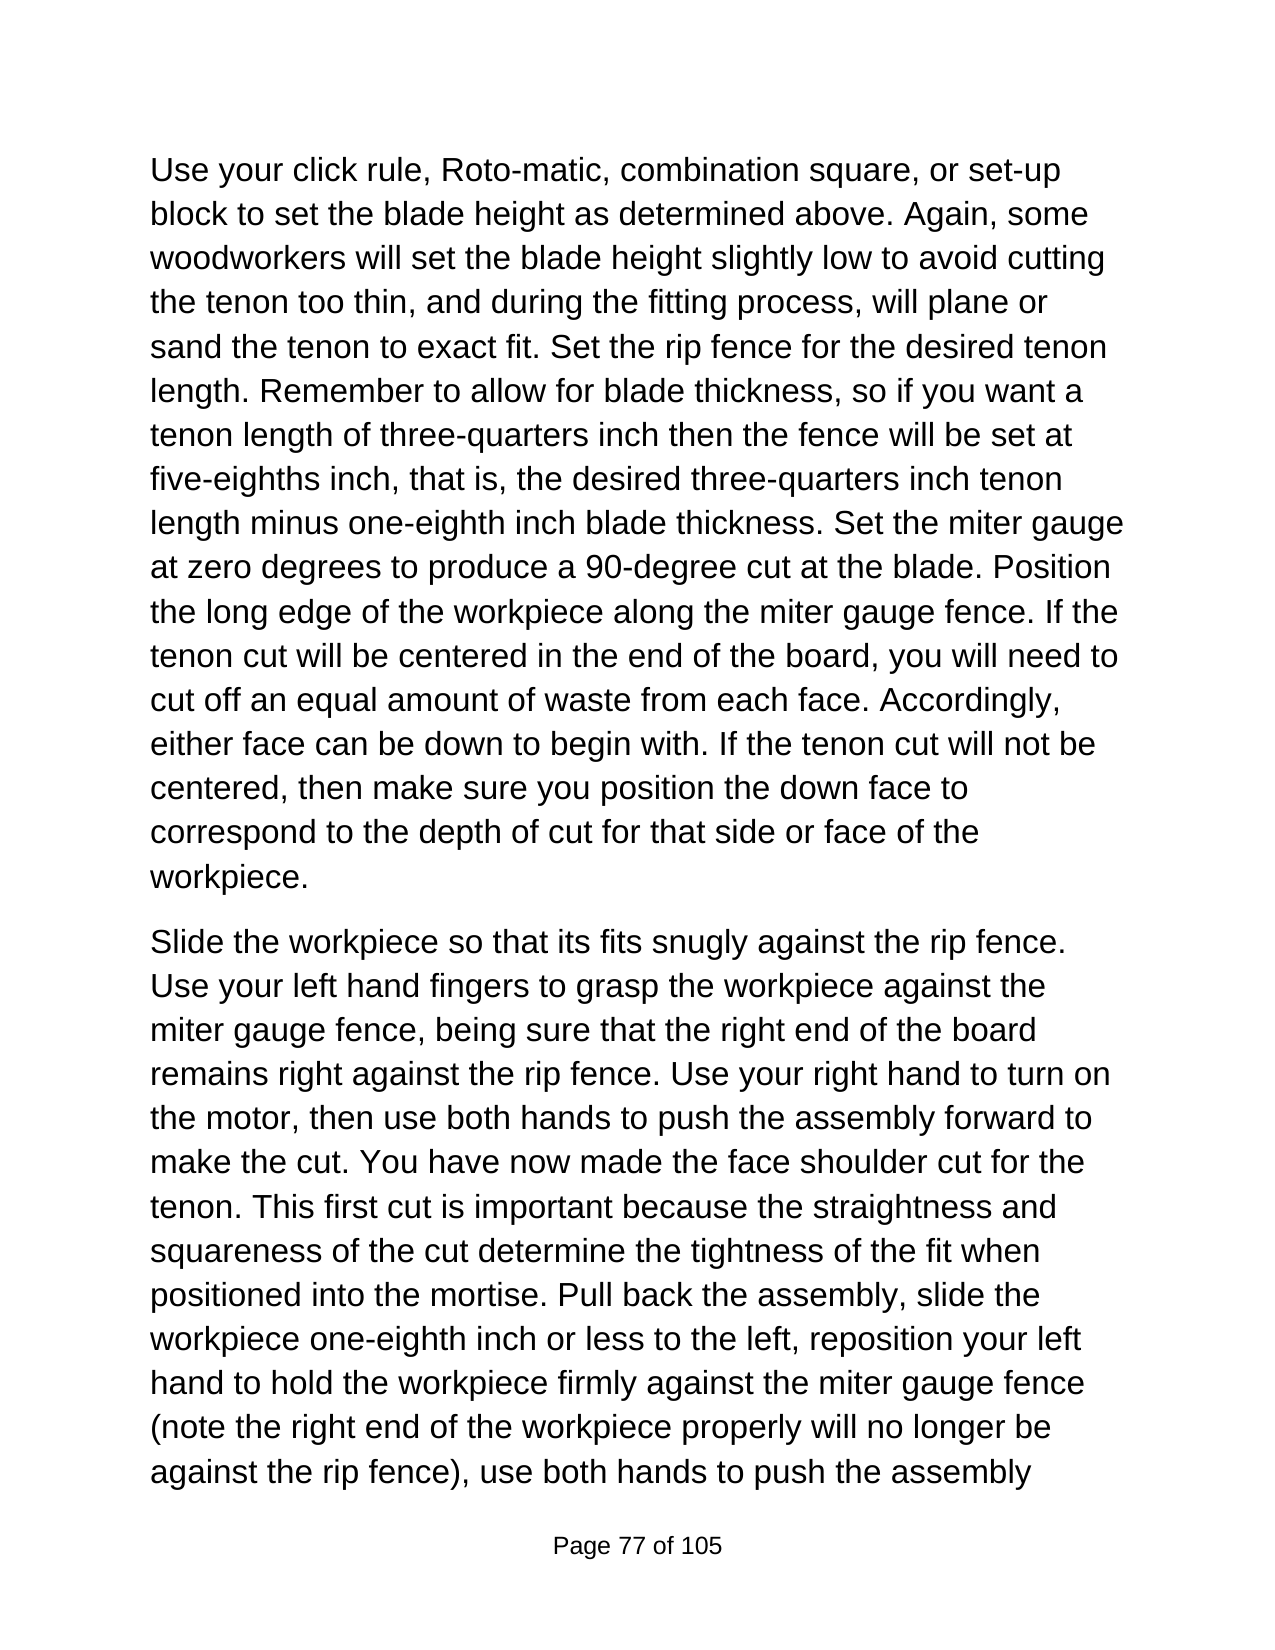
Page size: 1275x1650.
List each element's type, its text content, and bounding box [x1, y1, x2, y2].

text Use your click rule, Roto-matic, combination square, or set-up block to set the blade height as determined above. Again, some woodworkers will set the blade height slightly low to avoid cutting the tenon too thin, and during the fitting process, will plane or sand the tenon to exact fit. Set the rip fence for the desired tenon length. Remember to allow for blade thickness, so if you want a tenon length of three-quarters inch then the fence will be set at five-eighths inch, that is, the desired three-quarters inch tenon length minus one-eighth inch blade thickness. Set the miter gauge at zero degrees to produce a 90-degree cut at the blade. Position the long edge of the workpiece along the miter gauge fence. If the tenon cut will be centered in the end of the board, you will need to cut off an equal amount of waste from each face. Accordingly, either face can be down to begin with. If the tenon cut will not be centered, then make sure you position the down face to correspond to the depth of cut for that side or face of the workpiece. [150, 150, 1125, 895]
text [150, 922, 1125, 1490]
